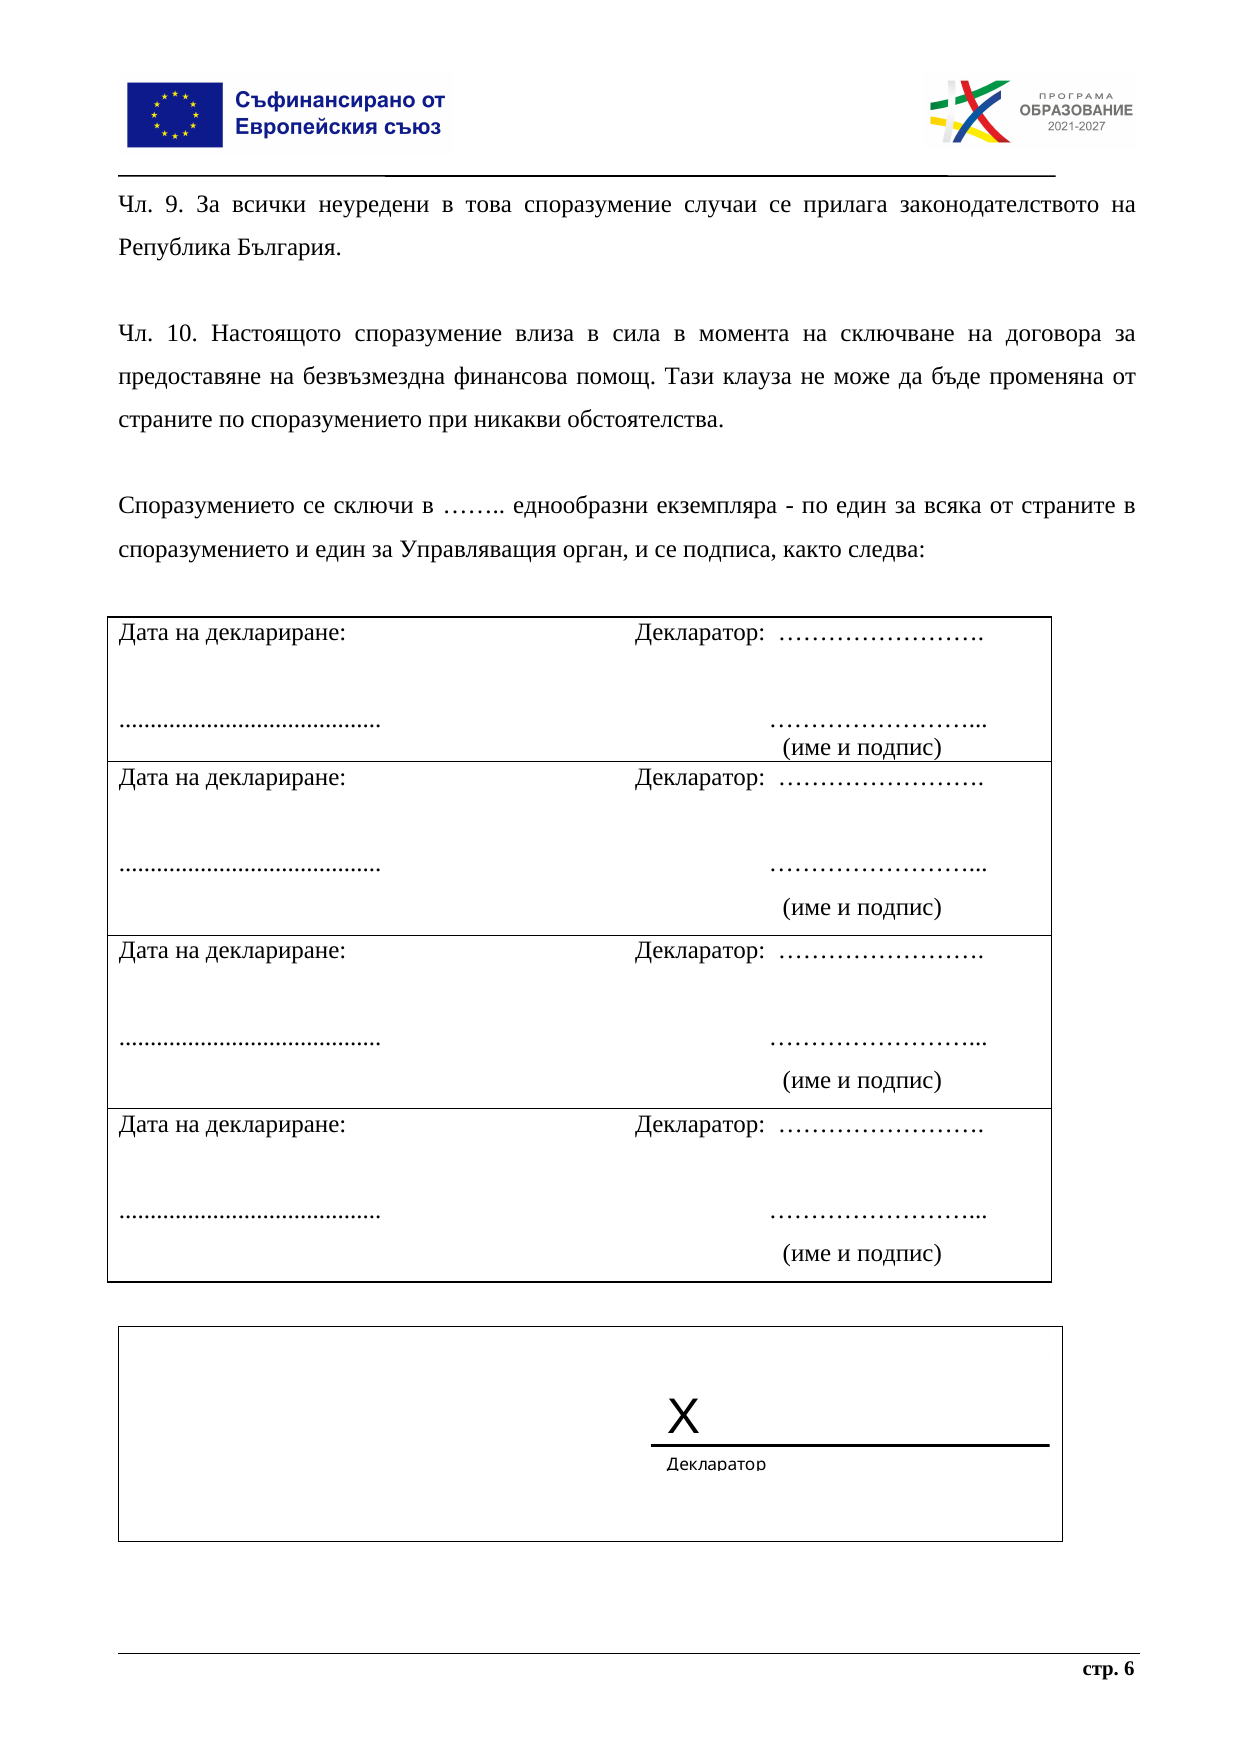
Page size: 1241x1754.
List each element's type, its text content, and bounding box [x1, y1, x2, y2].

table_cell Дата на деклариране: Декларатор: ……………………. .......................................... ……………………... (име и подпис) [108, 762, 1051, 934]
table_cell Дата на деклариране: Декларатор: ……………………. .......................................... ……………………... (име и подпис) [108, 1109, 1051, 1281]
text Чл. 9. За всички неуредени в това споразумение случаи се прилага законодателството на Република България. [118, 189, 1137, 261]
table_header Дата на деклариране: Декларатор: ……………………. .......................................... ……………………... (име и подпис) [108, 618, 1051, 761]
picture [921, 73, 1138, 149]
picture [118, 73, 453, 156]
table_cell Дата на деклариране: Декларатор: ……………………. .......................................... ……………………... (име и подпис) [108, 936, 1051, 1108]
text Чл. 10. Настоящото споразумение влиза в сила в момента на сключване на договора за предоставяне на безвъзмездна финансова помощ. Тази клауза не може да бъде променяна от страните по споразумението при никакви обстоятелства. [118, 318, 1137, 433]
text Споразумението се сключи в …….. еднообразни екземпляра - по един за всяка от страните в споразумението и един за Управляващия орган, и се подписа, както следва: [118, 491, 1137, 562]
table_header [119, 1327, 1062, 1541]
